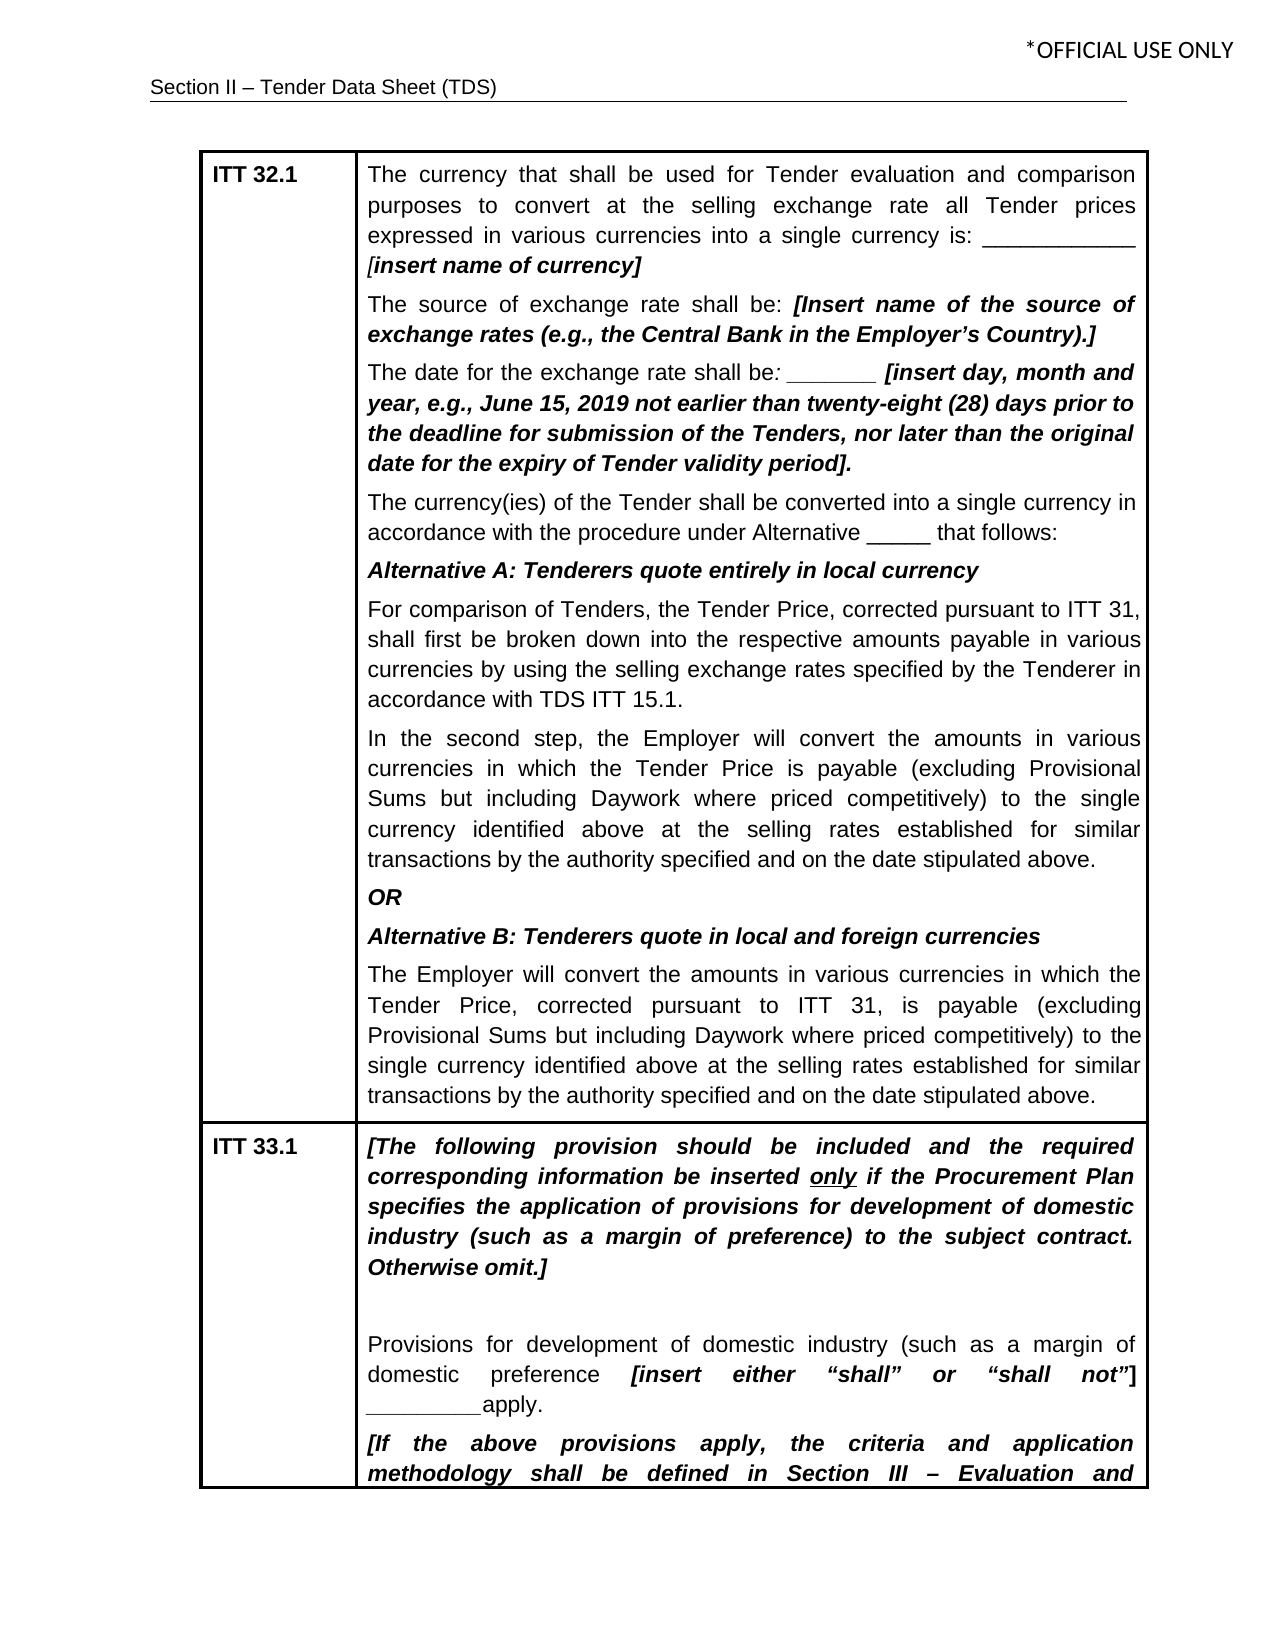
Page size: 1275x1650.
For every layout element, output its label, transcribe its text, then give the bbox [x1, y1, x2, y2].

table_cell The currency that shall be used for Tender evaluation and comparison purposes to convert at the selling exchange rate all Tender prices expressed in various currencies into a single currency is: ____________ [insert name of currency] The source of exchange rate shall be: [Insert name of the source of exchange rates (e.g., the Central Bank in the Employer’s Country).] The date for the exchange rate shall be: _______ [insert day, month and year, e.g., June 15, 2019 not earlier than twenty-eight (28) days prior to the deadline for submission of the Tenders, nor later than the original date for the expiry of Tender validity period]. The currency(ies) of the Tender shall be converted into a single currency in accordance with the procedure under Alternative _____ that follows: Alternative A: Tenderers quote entirely in local currency For comparison of Tenders, the Tender Price, corrected pursuant to ITT 31, shall first be broken down into the respective amounts payable in various currencies by using the selling exchange rates specified by the Tenderer in accordance with TDS ITT 15.1. In the second step, the Employer will convert the amounts in various currencies in which the Tender Price is payable (excluding Provisional Sums but including Daywork where priced competitively) to the single currency identified above at the selling rates established for similar transactions by the authority specified and on the date stipulated above. OR Alternative B: Tenderers quote in local and foreign currencies The Employer will convert the amounts in various currencies in which the Tender Price, corrected pursuant to ITT 31, is payable (excluding Provisional Sums but including Daywork where priced competitively) to the single currency identified above at the selling rates established for similar transactions by the authority specified and on the date stipulated above. [358, 153, 1146, 1121]
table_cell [358, 1124, 1146, 1486]
table_cell ITT 33.1 [203, 1124, 355, 1486]
table_cell ITT 32.1 [203, 153, 355, 1121]
